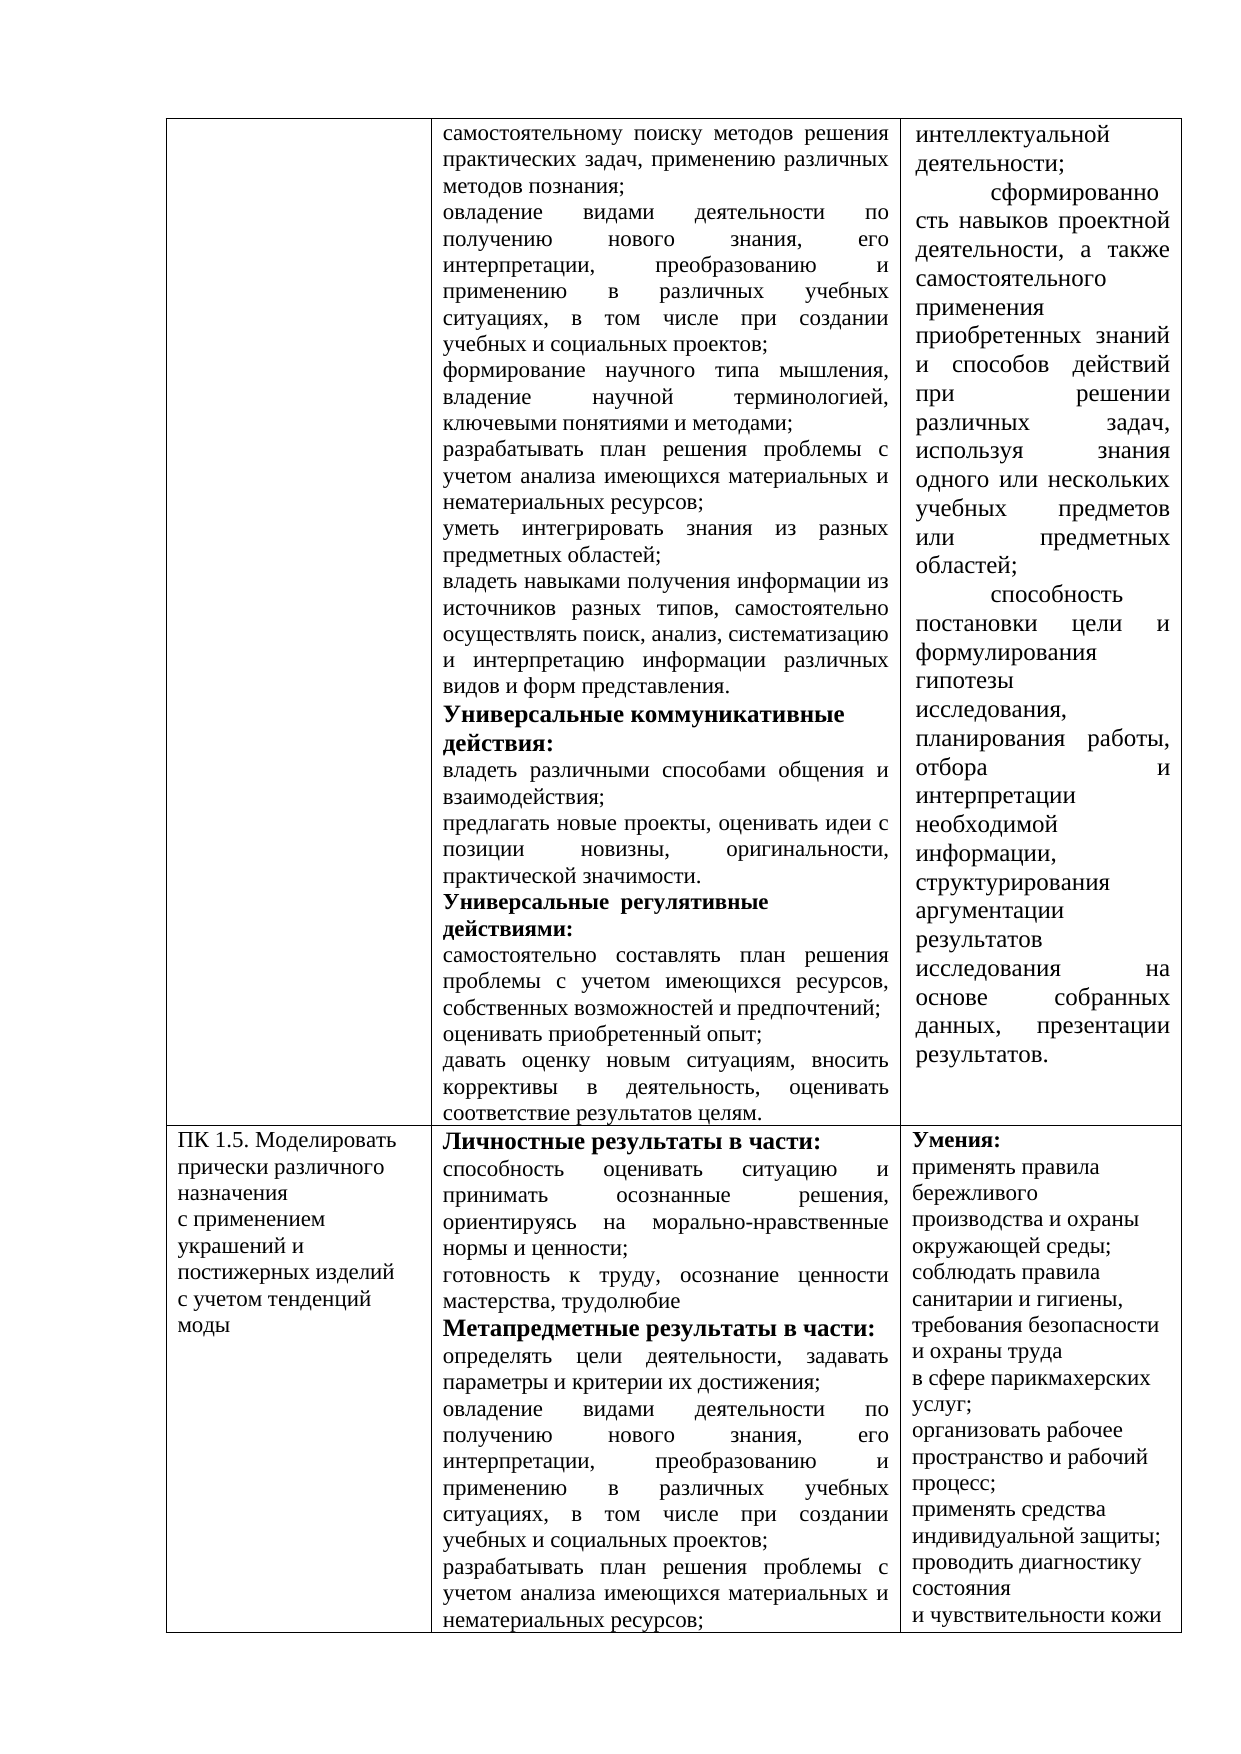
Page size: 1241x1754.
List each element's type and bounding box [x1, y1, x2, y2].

table_cell [432, 119, 900, 1125]
table_cell [901, 1126, 1181, 1632]
table_cell [901, 119, 1181, 1125]
table_cell [167, 119, 431, 1125]
table_cell [432, 1126, 900, 1632]
table_cell [167, 1126, 431, 1632]
